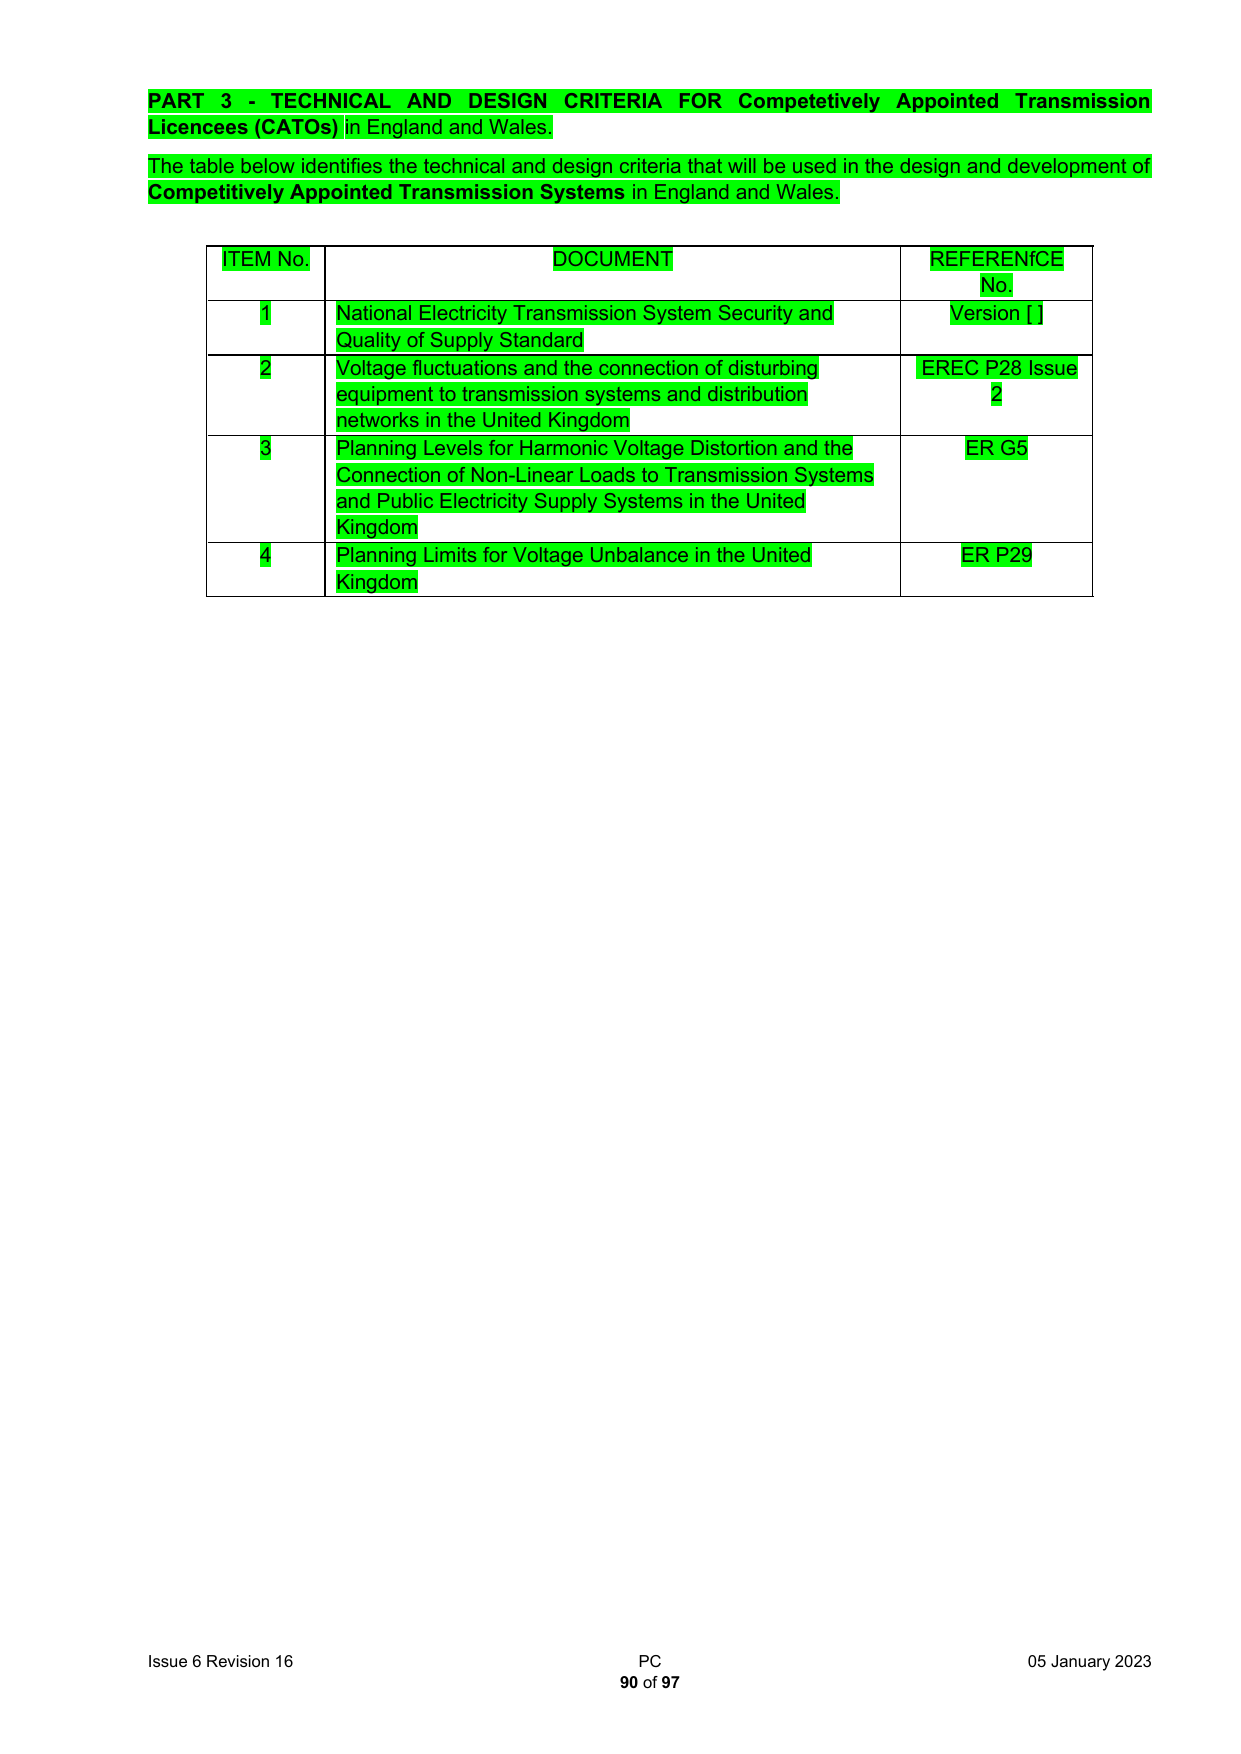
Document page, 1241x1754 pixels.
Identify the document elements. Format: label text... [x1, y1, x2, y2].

table_cell Voltage fluctuations and the connection of disturbing equipment to transmission systems and distribution networks in the United Kingdom [326, 356, 900, 434]
table_cell ER G5 [901, 436, 1092, 542]
table_cell 1 [207, 301, 324, 354]
text PART 3 - TECHNICAL AND DESIGN CRITERIA FOR Competetively Appointed Transmission Licencees (CATOs) in England and Wales. [148, 113, 1152, 139]
table_cell 4 [207, 543, 324, 596]
table_cell 3 [207, 436, 324, 542]
table_cell National Electricity Transmission System Security and Quality of Supply Standard [326, 301, 900, 354]
table_header ITEM No. [207, 247, 324, 300]
table_cell Planning Levels for Harmonic Voltage Distortion and the Connection of Non-Linear Loads to Transmission Systems and Public Electricity Supply Systems in the United Kingdom [326, 436, 900, 542]
table_header DOCUMENT [326, 247, 900, 300]
table_cell Planning Limits for Voltage Unbalance in the United Kingdom [326, 543, 900, 596]
table_header REFERENfCE No. [901, 247, 1092, 300]
text The table below identifies the technical and design criteria that will be used in the design and development of Competitively Appointed Transmission Systems in England and Wales. [148, 178, 1152, 204]
table_cell ER P29 [901, 543, 1092, 596]
table_cell EREC P28 Issue 2 [901, 356, 1092, 434]
table_cell 2 [207, 355, 324, 434]
table_cell Version [ ] [901, 301, 1092, 354]
